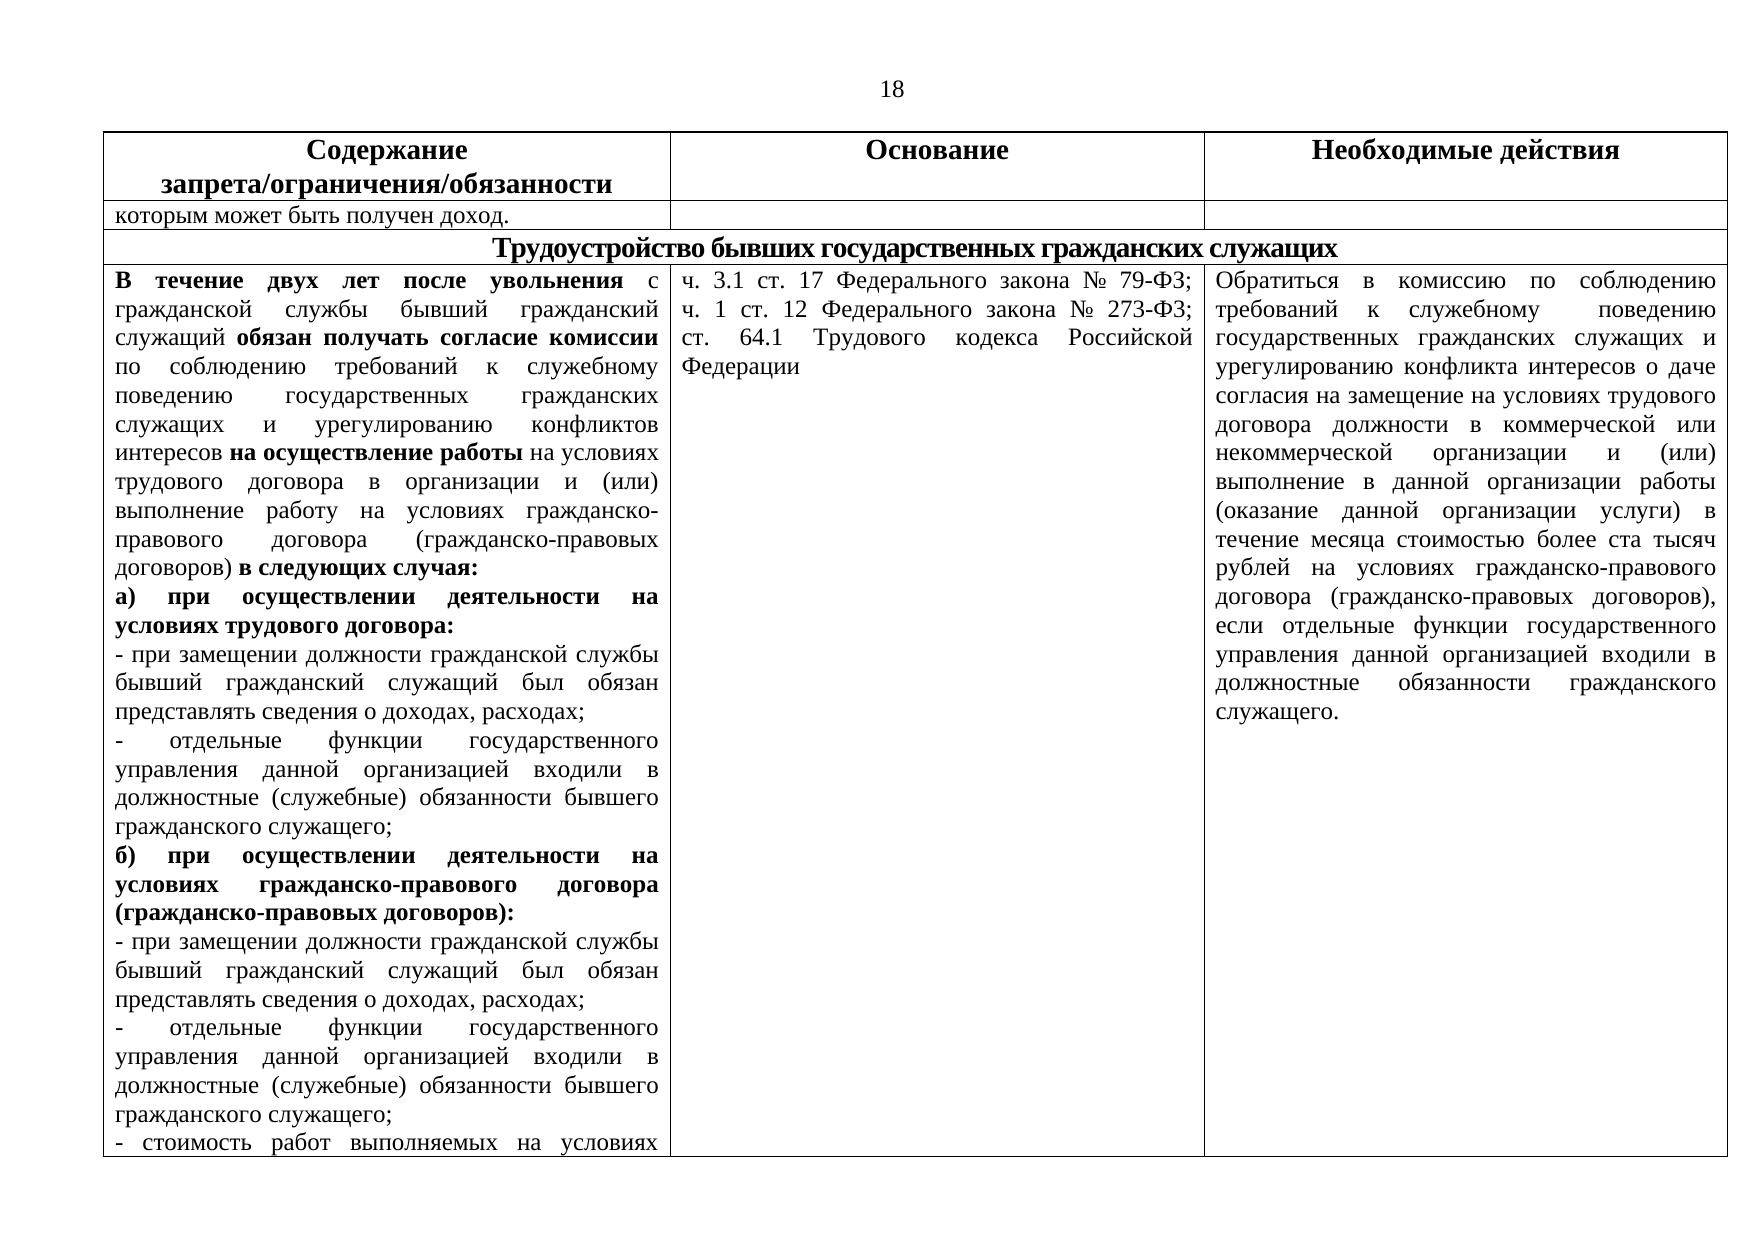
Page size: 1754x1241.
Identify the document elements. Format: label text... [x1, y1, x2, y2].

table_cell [671, 201, 1204, 229]
table_header Основание [671, 133, 1204, 199]
table_header Необходимые действия [1205, 133, 1727, 199]
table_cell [104, 201, 670, 229]
table_cell [1205, 201, 1727, 229]
table_header Содержание запрета/ограничения/обязанности [104, 133, 670, 199]
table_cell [1205, 265, 1727, 1156]
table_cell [104, 265, 670, 1156]
table_cell Трудоустройство бывших государственных гражданских служащих [104, 230, 1727, 264]
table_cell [671, 265, 1204, 1156]
